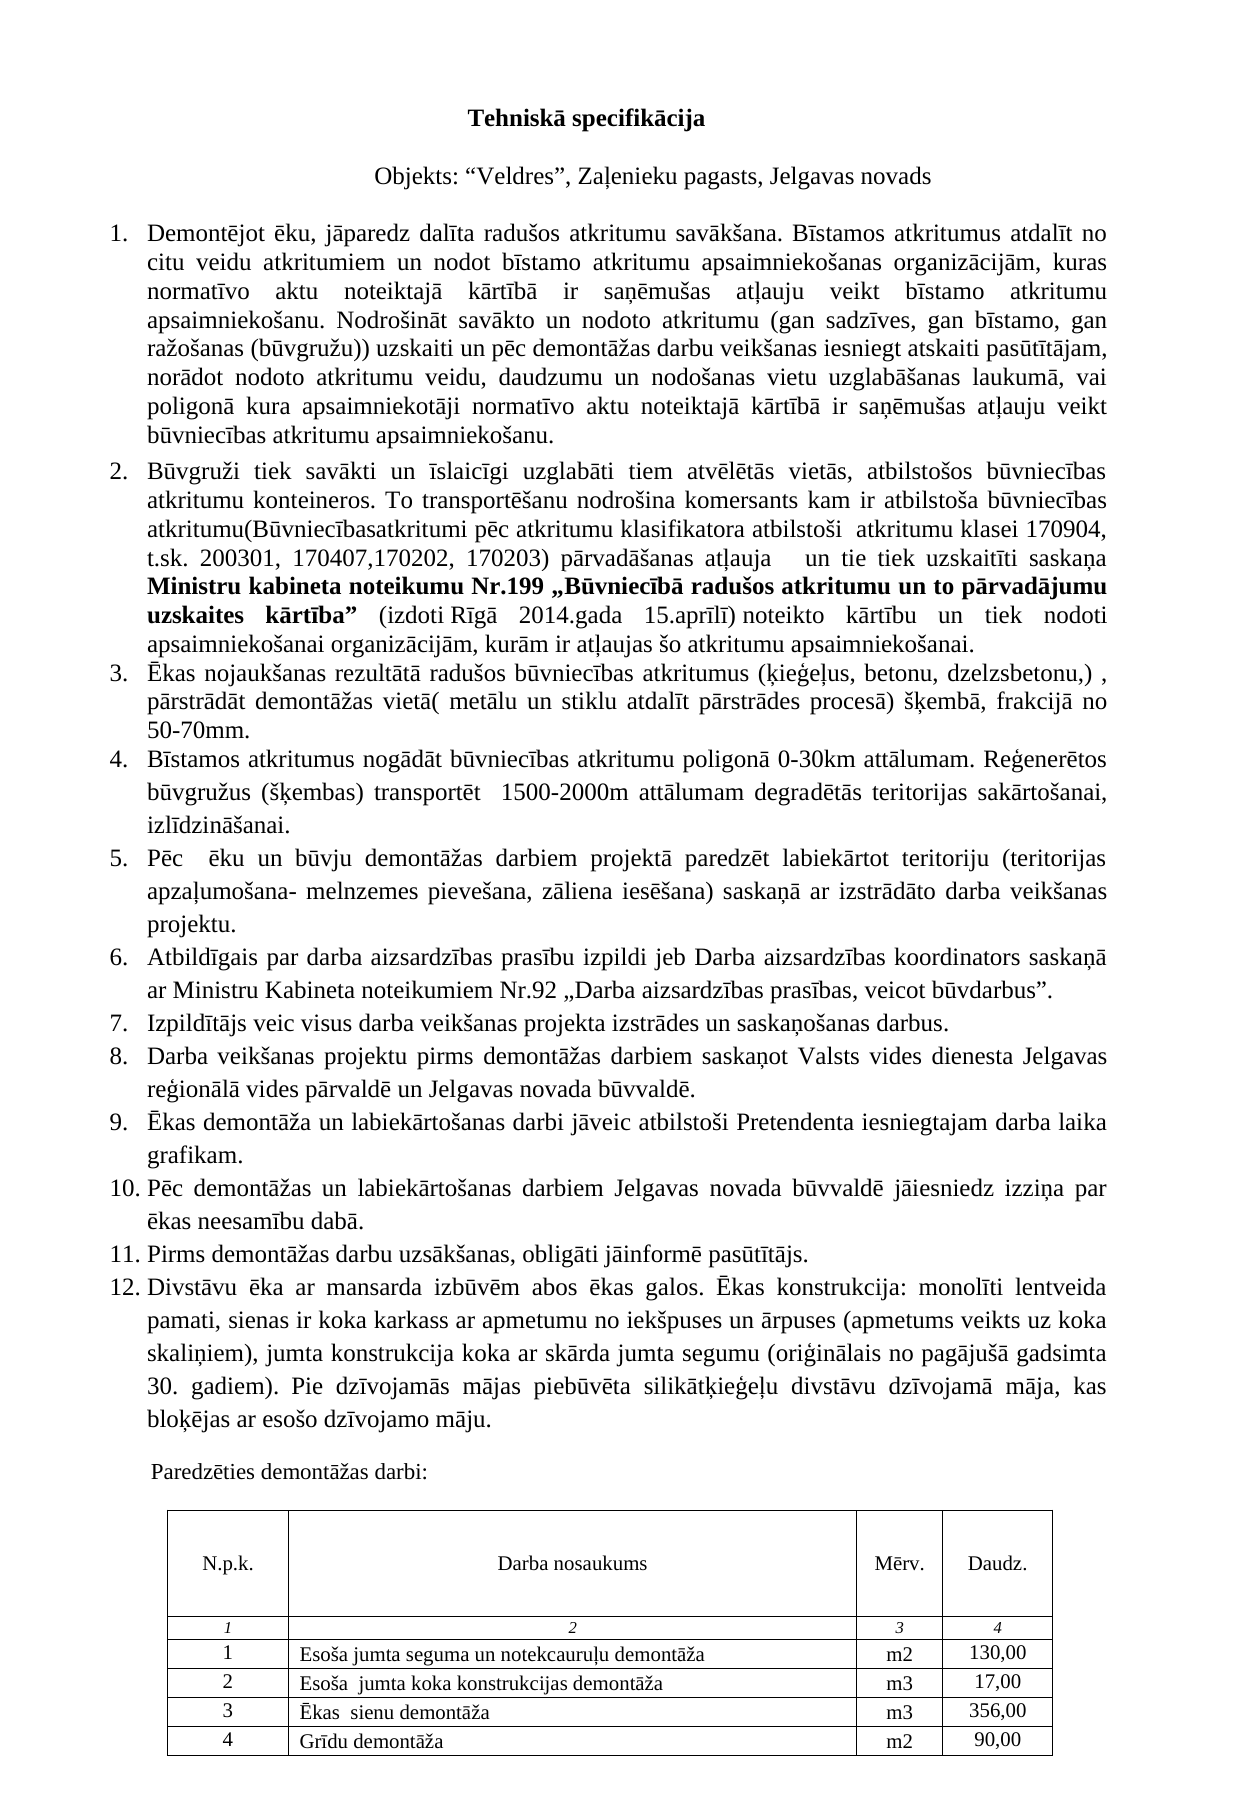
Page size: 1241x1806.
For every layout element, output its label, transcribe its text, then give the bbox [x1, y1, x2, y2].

table_cell Esoša jumta koka konstrukcijas demontāža [289, 1669, 856, 1697]
table_cell m3 [857, 1669, 942, 1697]
list Būvgruži tiek savākti un īslaicīgi uzglabāti tiem atvēlētās vietās, atbilstošos būvniecības atkritumu konteineros. To transportēšanu nodrošina komersants kam ir atbilstoša būvniecības atkritumu(Būvniecībasatkritumi pēc atkritumu klasifikatora atbilstoši atkritumu klasei 170904, t.sk. 200301, 170407,170202, 170203) pārvadāšanas atļauja un tie tiek uzskaitīti saskaņa Ministru kabineta noteikumu Nr.199 „Būvniecībā radušos atkritumu un to pārvadājumu uzskaites kārtība” (izdoti Rīgā 2014.gada 15.aprīlī) noteikto kārtību un tiek nodoti apsaimniekošanai organizācijām, kurām ir atļaujas šo atkritumu apsaimniekošanai. [109, 456, 1108, 658]
table_header Daudz. [943, 1511, 1052, 1616]
table_header N.p.k. [168, 1511, 288, 1616]
text Objekts: “Veldres”, Zaļenieku pagasts, Jelgavas novads [153, 161, 1108, 190]
table_cell 3 [857, 1617, 942, 1639]
table_cell Esoša jumta seguma un notekcauruļu demontāža [289, 1640, 856, 1668]
table_cell Grīdu demontāža [289, 1727, 856, 1755]
list Bīstamos atkritumus nogādāt būvniecības atkritumu poligonā 0-30km attālumam. Reģenerētos būvgružus (šķembas) transportēt 1500-2000m attālumam degradētās teritorijas sakārtošanai, izlīdzināšanai. [109, 744, 1108, 839]
table_cell 4 [943, 1617, 1052, 1639]
list Ēkas nojaukšanas rezultātā radušos būvniecības atkritumus (ķieģeļus, betonu, dzelzsbetonu,) , pārstrādāt demontāžas vietā( metālu un stiklu atdalīt pārstrādes procesā) šķembā, frakcijā no 50-70mm. [109, 658, 1108, 744]
list Pēc demontāžas un labiekārtošanas darbiem Jelgavas novada būvvaldē jāiesniedz izziņa par ēkas neesamību dabā. [109, 1173, 1108, 1235]
table_cell 90,00 [943, 1727, 1052, 1755]
table_cell 17,00 [943, 1669, 1052, 1697]
list Pirms demontāžas darbu uzsākšanas, obligāti jāinformē pasūtītājs. [109, 1239, 1108, 1268]
table_cell 1 [168, 1640, 288, 1668]
list Darba veikšanas projektu pirms demontāžas darbiem saskaņot Valsts vides dienesta Jelgavas reģionālā vides pārvaldē un Jelgavas novada būvvaldē. [109, 1041, 1108, 1103]
list Pēc ēku un būvju demontāžas darbiem projektā paredzēt labiekārtot teritoriju (teritorijas apzaļumošana- melnzemes pievešana, zāliena iesēšana) saskaņā ar izstrādāto darba veikšanas projektu. [109, 843, 1108, 938]
table_cell 356,00 [943, 1698, 1052, 1726]
table_cell m2 [857, 1640, 942, 1668]
table_header Darba nosaukums [289, 1511, 856, 1616]
table_cell m2 [857, 1727, 942, 1755]
text Paredzēties demontāžas darbi: [65, 1458, 1108, 1485]
list Demontējot ēku, jāparedz dalīta radušos atkritumu savākšana. Bīstamos atkritumus atdalīt no citu veidu atkritumiem un nodot bīstamo atkritumu apsaimniekošanas organizācijām, kuras normatīvo aktu noteiktajā kārtībā ir saņēmušas atļauju veikt bīstamo atkritumu apsaimniekošanu. Nodrošināt savākto un nodoto atkritumu (gan sadzīves, gan bīstamo, gan ražošanas (būvgružu)) uzskaiti un pēc demontāžas darbu veikšanas iesniegt atskaiti pasūtītājam, norādot nodoto atkritumu veidu, daudzumu un nodošanas vietu uzglabāšanas laukumā, vai poligonā kura apsaimniekotāji normatīvo aktu noteiktajā kārtībā ir saņēmušas atļauju veikt būvniecības atkritumu apsaimniekošanu. [109, 218, 1108, 448]
list Atbildīgais par darba aizsardzības prasību izpildi jeb Darba aizsardzības koordinators saskaņā ar Ministru Kabineta noteikumiem Nr.92 „Darba aizsardzības prasības, veicot būvdarbus”. [109, 942, 1108, 1004]
table_header Mērv. [857, 1511, 942, 1616]
text Tehniskā specifikācija [65, 103, 1108, 132]
table_cell 3 [168, 1698, 288, 1726]
list Divstāvu ēka ar mansarda izbūvēm abos ēkas galos. Ēkas konstrukcija: monolīti lentveida pamati, sienas ir koka karkass ar apmetumu no iekšpuses un ārpuses (apmetums veikts uz koka skaliņiem), jumta konstrukcija koka ar skārda jumta segumu (oriģinālais no pagājušā gadsimta 30. gadiem). Pie dzīvojamās mājas piebūvēta silikātķieģeļu divstāvu dzīvojamā māja, kas bloķējas ar esošo dzīvojamo māju. [109, 1272, 1108, 1433]
table_cell 2 [168, 1669, 288, 1697]
list Izpildītājs veic visus darba veikšanas projekta izstrādes un saskaņošanas darbus. [109, 1008, 1108, 1037]
table_cell 1 [168, 1617, 288, 1639]
table_cell Ēkas sienu demontāža [289, 1698, 856, 1726]
table_cell m3 [857, 1698, 942, 1726]
list Ēkas demontāža un labiekārtošanas darbi jāveic atbilstoši Pretendenta iesniegtajam darba laika grafikam. [109, 1107, 1108, 1169]
table_cell 130,00 [943, 1640, 1052, 1668]
table_cell 4 [168, 1727, 288, 1755]
table_cell 2 [289, 1617, 856, 1639]
